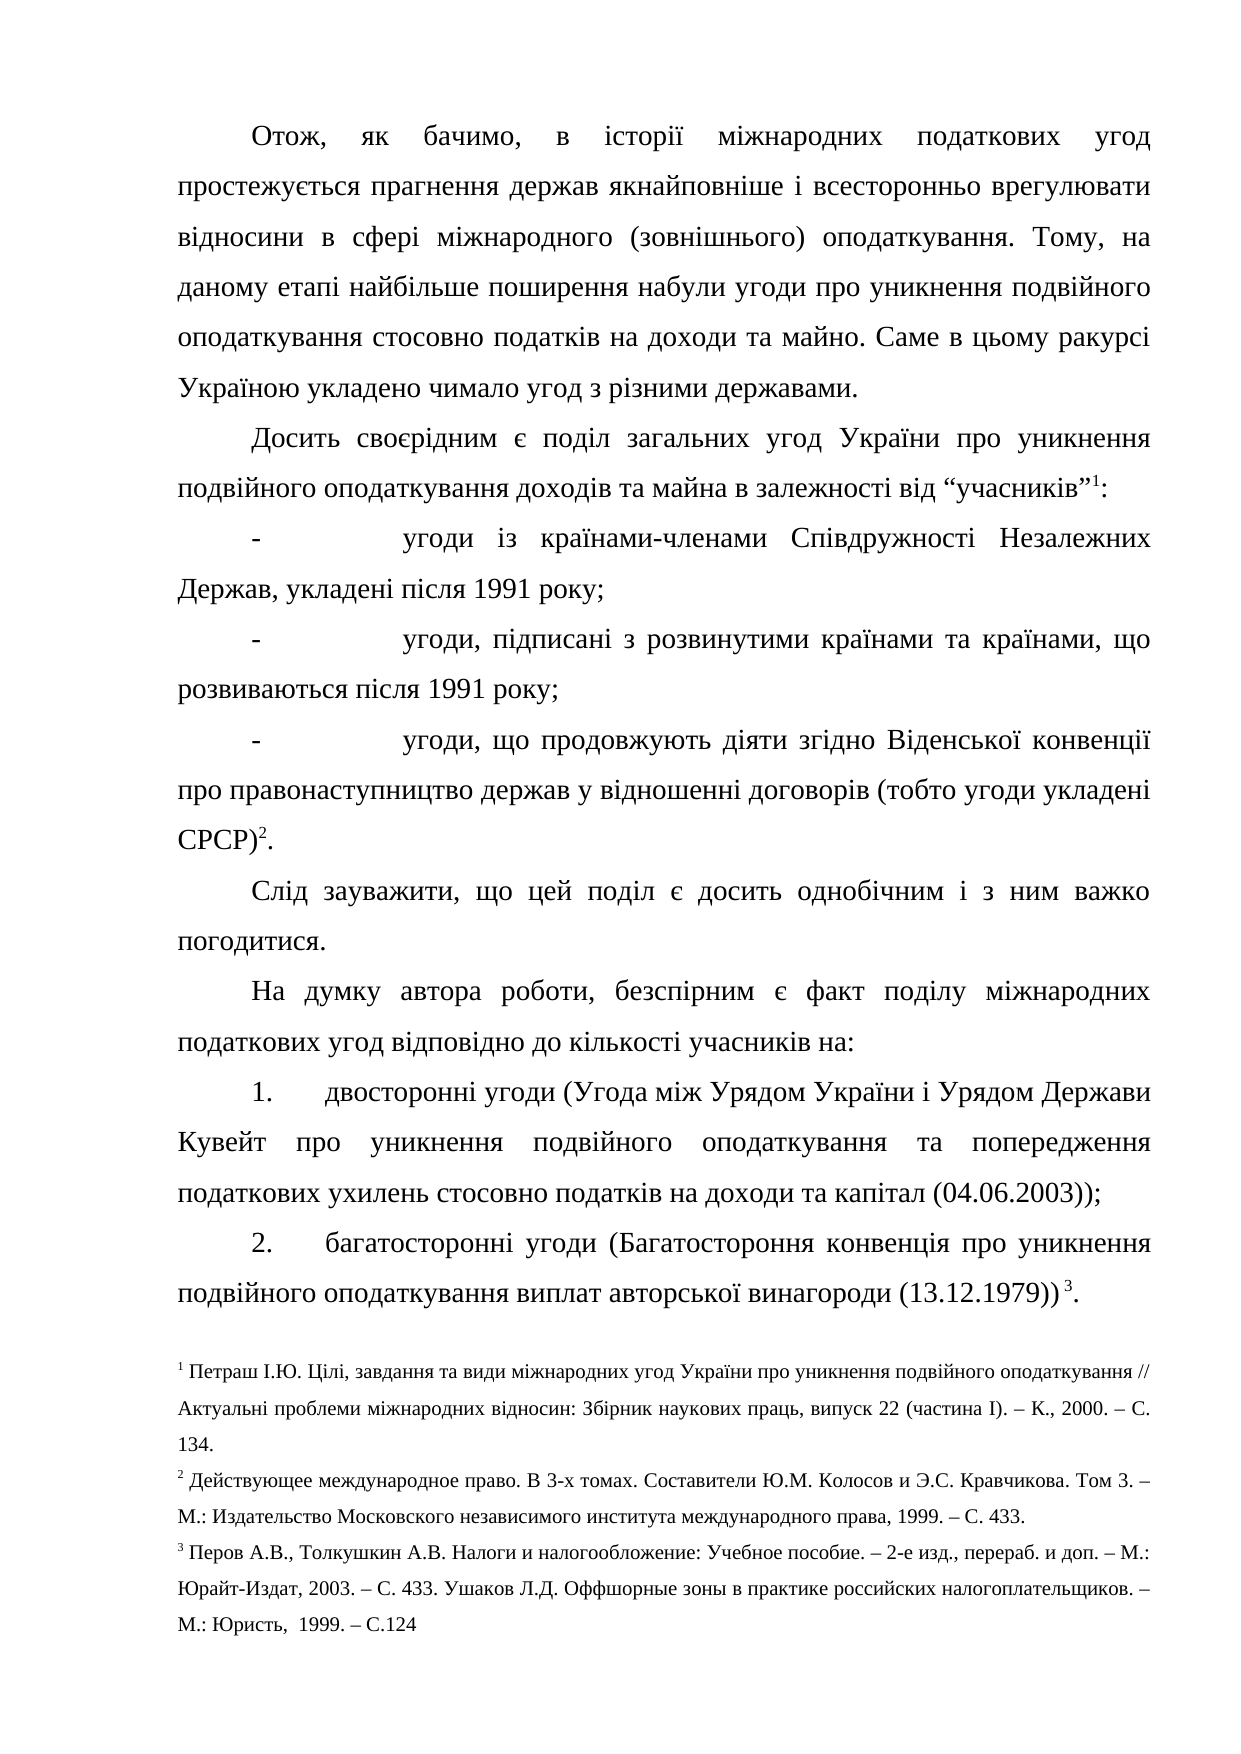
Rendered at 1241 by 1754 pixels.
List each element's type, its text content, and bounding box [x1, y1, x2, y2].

text Отож, як бачимо, в історії міжнародних податкових угод простежується прагнення держав якнайповніше і всесторонньо врегулювати відносини в сфері міжнародного (зовнішнього) оподаткування. Тому, на даному етапі найбільше поширення набули угоди про уникнення подвійного оподаткування стосовно податків на доходи та майно. Саме в цьому ракурсі Україною укладено чимало угод з різними державами. [177, 118, 1152, 403]
list угоди, підписані з розвинутими країнами та країнами, що розвиваються після 1991 року; [177, 621, 1152, 705]
list угоди із країнами-членами Співдружності Незалежних Держав, укладені після 1991 року; [177, 521, 1152, 604]
list багатосторонні угоди (Багатостороння конвенція про уникнення подвійного оподаткування виплат авторської винагороди (13.12.1979)) . [177, 1225, 1152, 1309]
text Досить своєрідним є поділ загальних угод України про уникнення подвійного оподаткування доходів та майна в залежності від “учасників”: [177, 420, 1152, 504]
list двосторонні угоди (Угода між Урядом України і Урядом Держави Кувейт про уникнення подвійного оподаткування та попередження податкових ухилень стосовно податків на доходи та капітал (04.06.2003)); [177, 1074, 1152, 1208]
text На думку автора роботи, безспірним є факт поділу міжнародних податкових угод відповідно до кількості учасників на: [177, 973, 1152, 1057]
text Слід зауважити, що цей поділ є досить однобічним і з ним важко погодитися. [177, 873, 1152, 957]
list угоди, що продовжують діяти згідно Віденської конвенції про правонаступництво держав у відношенні договорів (тобто угоди укладені СРСР). [177, 722, 1152, 856]
